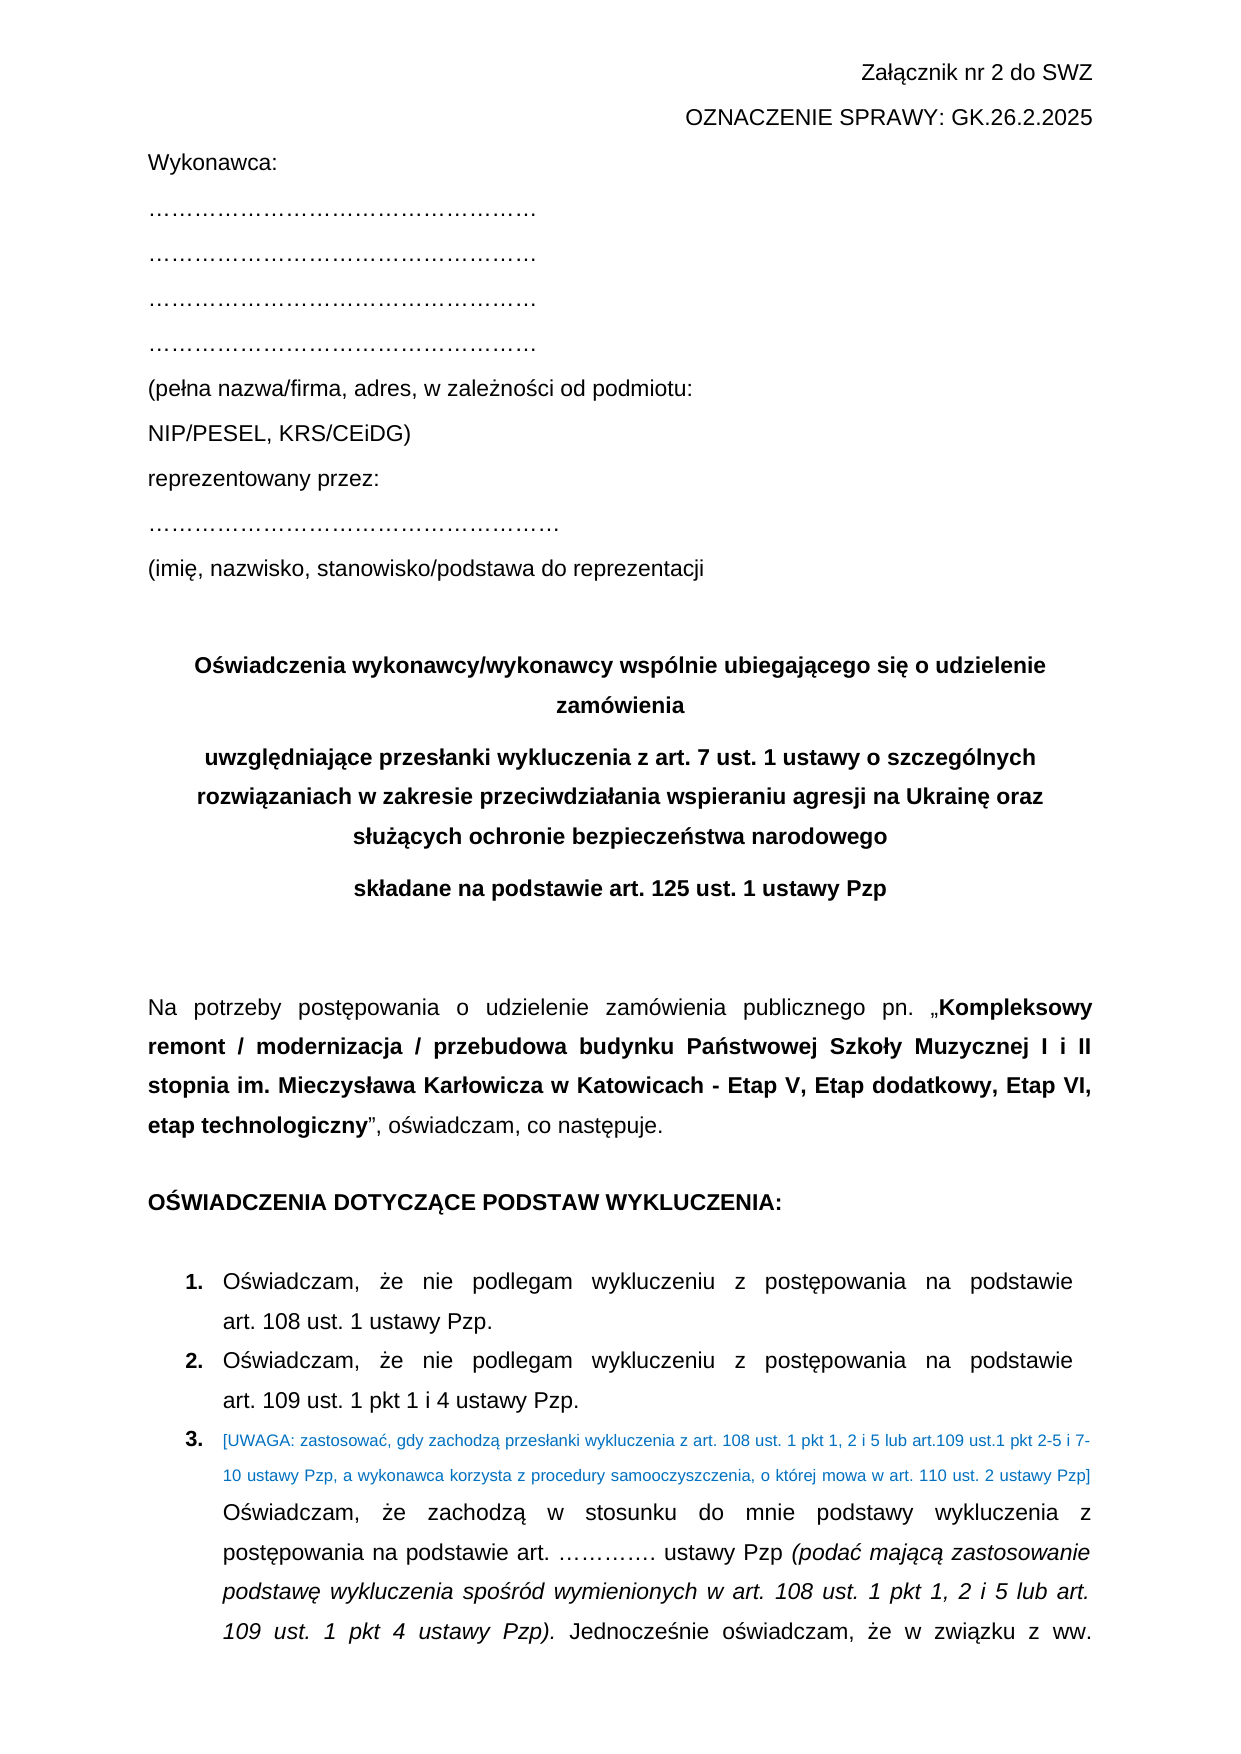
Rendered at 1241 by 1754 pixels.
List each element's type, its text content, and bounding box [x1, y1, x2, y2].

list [185, 1426, 1093, 1644]
text ……………………………………………… [148, 510, 1093, 537]
text (pełna nazwa/firma, adres, w zależności od podmiotu: [148, 375, 1093, 401]
text OZNACZENIE SPRAWY: GK.26.2.2025 [635, 104, 1093, 131]
text NIP/PESEL, KRS/CEiDG) [148, 420, 1093, 446]
text Załącznik nr 2 do SWZ [694, 59, 1093, 86]
text (imię, nazwisko, stanowisko/podstawa do reprezentacji [148, 555, 1093, 582]
list Oświadczam, że nie podlegam wykluczeniu z postępowania na podstawie art. 109 ust. 1 pkt 1 i 4 ustawy Pzp. [185, 1347, 1093, 1413]
text Na potrzeby postępowania o udzielenie zamówienia publicznego pn. „Kompleksowy remont / modernizacja / przebudowa budynku Państwowej Szkoły Muzycznej I i II stopnia im. Mieczysława Karłowicza w Katowicach - Etap V, Etap dodatkowy, Etap VI, etap technologiczny”, oświadczam, co następuje. [148, 993, 1093, 1138]
text Oświadczenia wykonawcy/wykonawcy wspólnie ubiegającego się o udzielenie zamówienia [148, 652, 1093, 718]
text Wykonawca: [148, 149, 1093, 176]
list Oświadczam, że nie podlegam wykluczeniu z postępowania na podstawie art. 108 ust. 1 ustawy Pzp. [185, 1268, 1093, 1334]
text składane na podstawie art. 125 ust. 1 ustawy Pzp [148, 875, 1093, 901]
text reprezentowany przez: [148, 465, 1093, 491]
text OŚWIADCZENIA DOTYCZĄCE PODSTAW WYKLUCZENIA: [148, 1189, 1093, 1216]
text …………………………………………… [148, 285, 1093, 311]
text uwzględniające przesłanki wykluczenia z art. 7 ust. 1 ustawy o szczególnych rozwiązaniach w zakresie przeciwdziałania wspieraniu agresji na Ukrainę oraz służących ochronie bezpieczeństwa narodowego [148, 744, 1093, 849]
text …………………………………………… [148, 330, 1093, 356]
text …………………………………………… [148, 239, 1093, 266]
text …………………………………………… [148, 194, 1093, 221]
